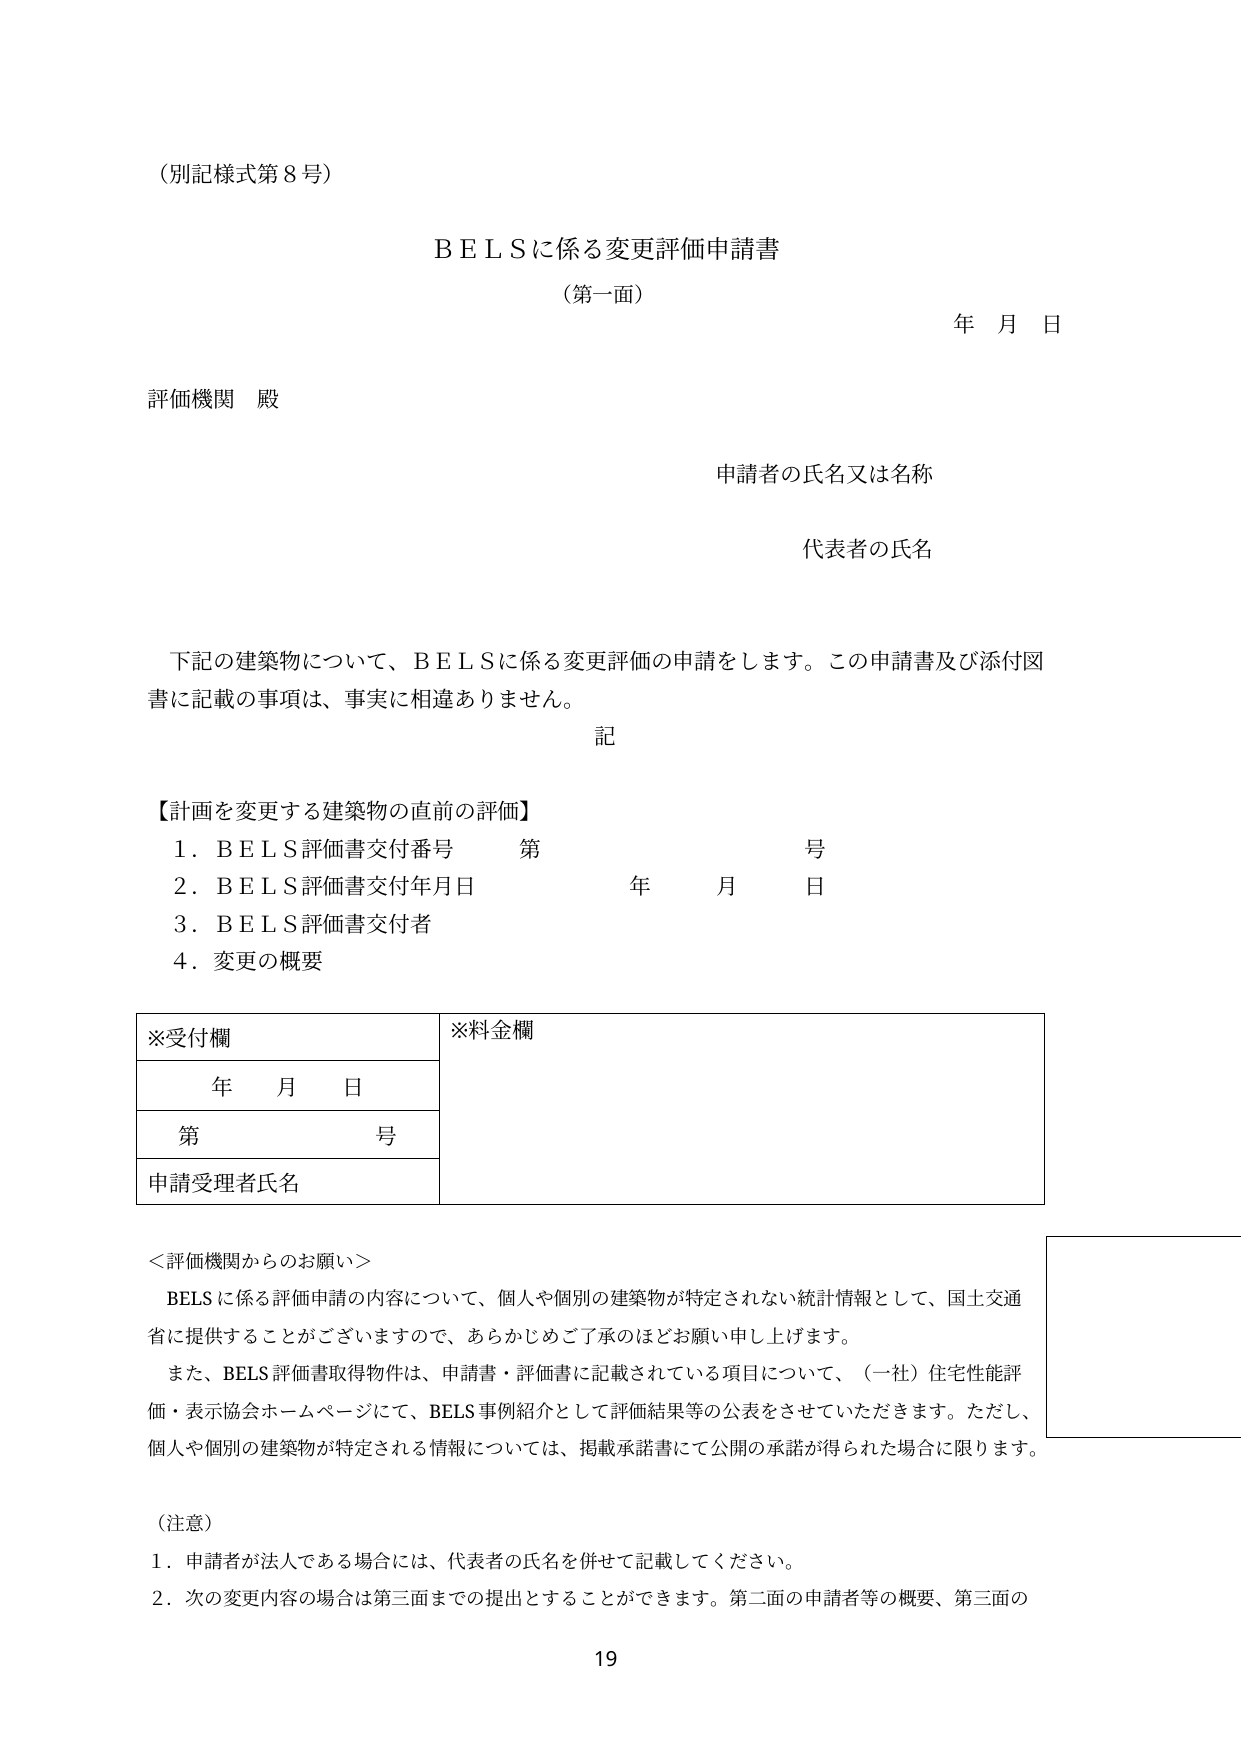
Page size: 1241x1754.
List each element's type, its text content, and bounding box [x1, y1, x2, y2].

text ４．変更の概要 [148, 941, 1063, 979]
table_header ※料金欄 [440, 1014, 1044, 1204]
text また、BELS評価書取得物件は、申請書・評価書に記載されている項目について、（一社）住宅性能評価・表示協会ホームページにて、BELS事例紹介として評価結果等の公表をさせていただきます。ただし、個人や個別の建築物が特定される情報については、掲載承諾書にて公開の承諾が得られた場合に限ります。 [148, 1354, 1034, 1466]
text （別記様式第８号） [148, 154, 1063, 191]
text （注意） [148, 1504, 1063, 1541]
text 代表者の氏名 [148, 529, 1063, 566]
text １．申請者が法人である場合には、代表者の氏名を併せて記載してください。 [148, 1541, 1063, 1579]
table_header ※受付欄 [137, 1014, 439, 1060]
text 申請者の氏名又は名称 [148, 454, 1063, 491]
text ＜評価機関からのお願い＞ [148, 1016, 1063, 1279]
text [148, 1579, 1063, 1616]
text 評価機関 殿 [148, 379, 1063, 416]
table_cell 申請受理者氏名 [137, 1159, 439, 1204]
text １．ＢＥＬＳ評価書交付番号 第 号 [148, 829, 1063, 866]
text 年 月 日 [148, 304, 1063, 341]
text 下記の建築物について、ＢＥＬＳに係る変更評価の申請をします。この申請書及び添付図書に記載の事項は、事実に相違ありません。 [148, 641, 1063, 716]
text BELSに係る評価申請の内容について、個人や個別の建築物が特定されない統計情報として、国土交通省に提供することがございますので、あらかじめご了承のほどお願い申し上げます。 [148, 1279, 1034, 1354]
table_cell 年 月 日 [137, 1061, 439, 1110]
table_cell 第 号 [137, 1111, 439, 1158]
text 【計画を変更する建築物の直前の評価】 [148, 791, 1063, 829]
text ２．ＢＥＬＳ評価書交付年月日 年 月 日 [148, 866, 1063, 904]
text ＢＥＬＳに係る変更評価申請書 [148, 229, 1063, 266]
text 記 [148, 716, 1063, 754]
text ３．ＢＥＬＳ評価書交付者 [148, 904, 1063, 941]
